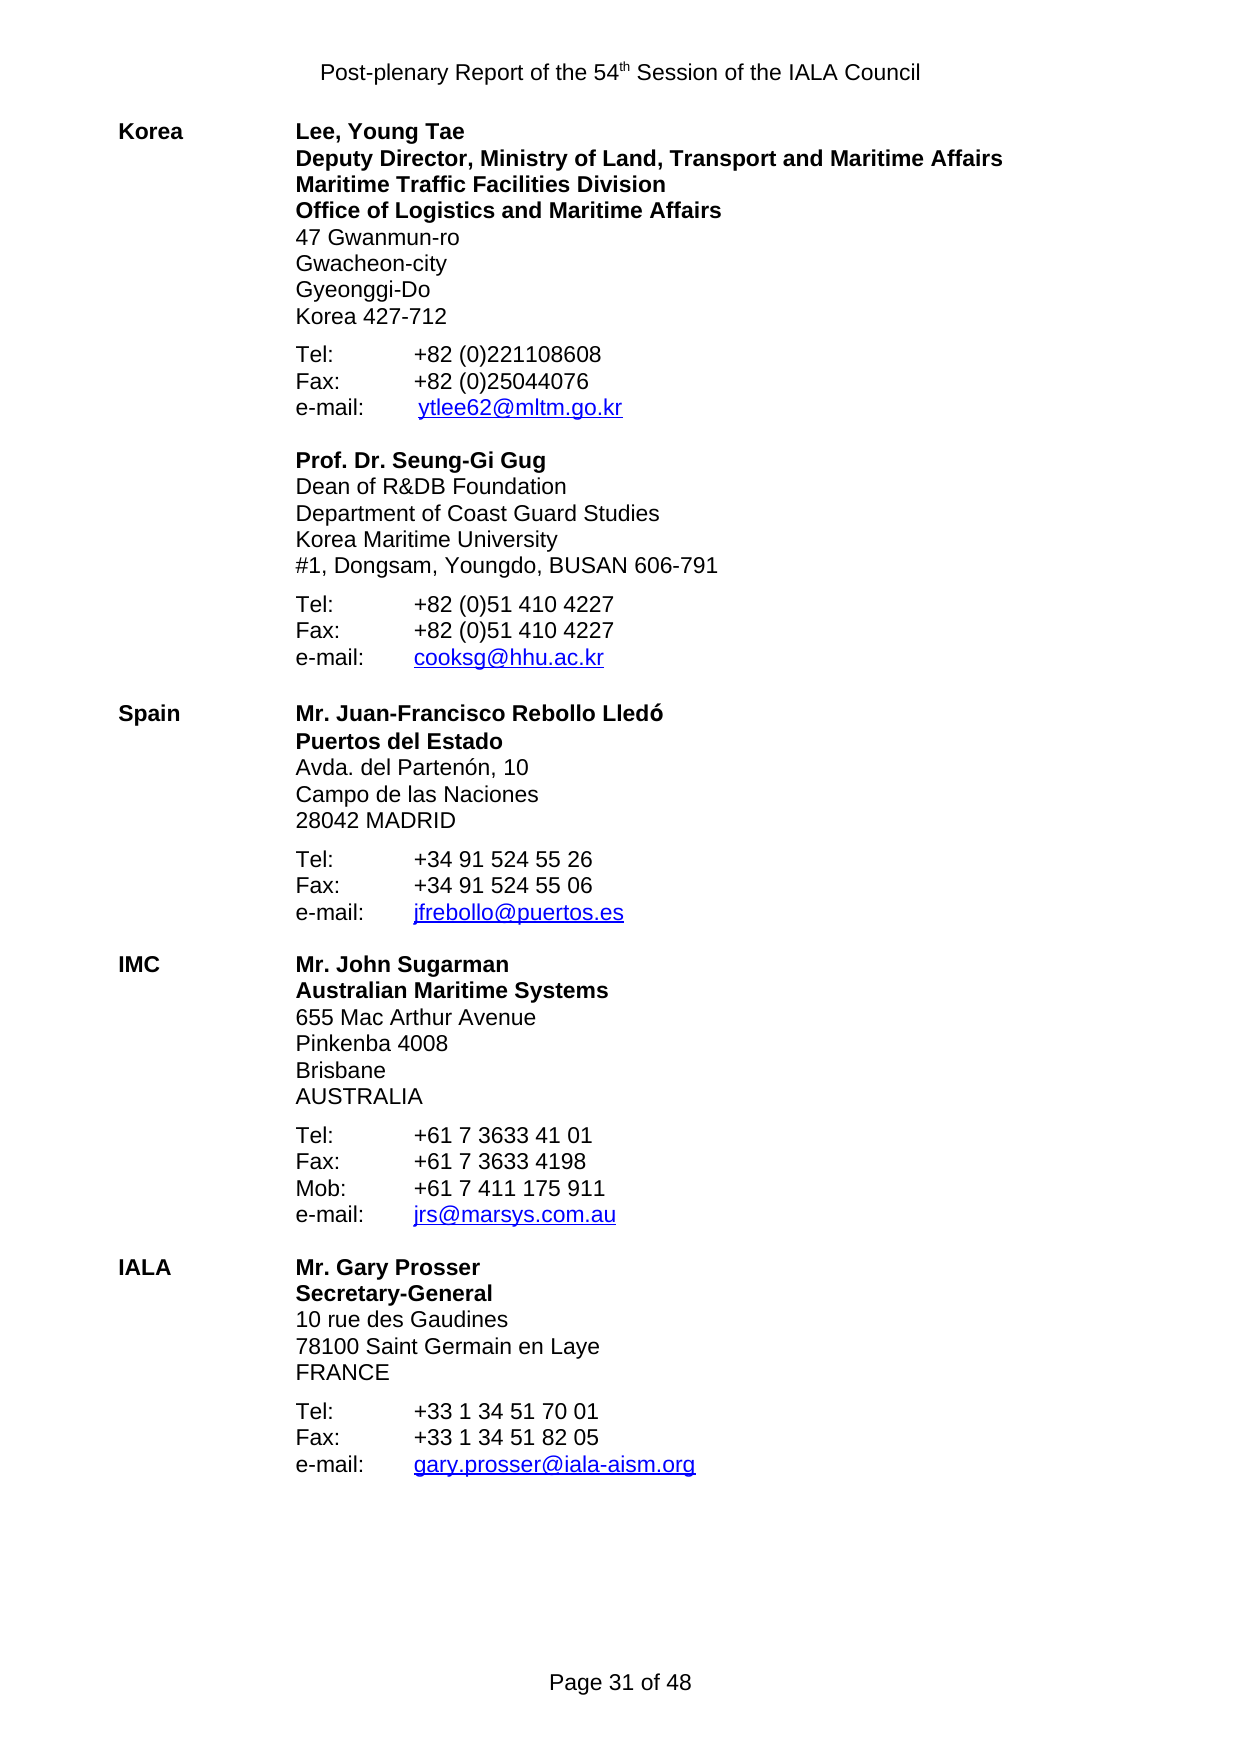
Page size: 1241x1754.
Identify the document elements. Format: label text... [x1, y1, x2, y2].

text Office of Logistics and Maritime Affairs [118, 197, 1122, 223]
text Fax: +82 (0)25044076 [118, 368, 1122, 394]
text e-mail: jrs@marsys.com.au [118, 1201, 1122, 1227]
text #1, Dongsam, Youngdo, BUSAN 606-791 [118, 552, 1122, 579]
text Maritime Traffic Facilities Division [118, 171, 1122, 197]
text e-mail: jfrebollo@puertos.es [118, 898, 1122, 925]
text Pinkenba 4008 [118, 1030, 1122, 1057]
text Spain Mr. Juan-Francisco Rebollo Lledó [118, 697, 1122, 728]
text Puertos del Estado [118, 728, 1122, 754]
text Tel: +33 1 34 51 70 01 [118, 1398, 1122, 1424]
text Department of Coast Guard Studies [118, 499, 1122, 526]
text Fax: +82 (0)51 410 4227 [118, 617, 1122, 644]
text Fax: +33 1 34 51 82 05 [118, 1424, 1122, 1451]
text Prof. Dr. Seung-Gi Gug [118, 447, 1122, 473]
text Tel: +34 91 524 55 26 [118, 846, 1122, 872]
text 10 rue des Gaudines [118, 1306, 1122, 1333]
text Korea 427-712 [118, 303, 1122, 329]
text Tel: +61 7 3633 41 01 [118, 1122, 1122, 1148]
text IALA Mr. Gary Prosser [118, 1253, 1122, 1280]
text Deputy Director, Ministry of Land, Transport and Maritime Affairs [118, 144, 1122, 171]
text Korea Lee, Young Tae [118, 118, 1122, 144]
text Fax: +61 7 3633 4198 [118, 1148, 1122, 1174]
text Gyeonggi-Do [118, 276, 1122, 303]
text 78100 Saint Germain en Laye [118, 1333, 1122, 1359]
text AUSTRALIA [118, 1083, 1122, 1109]
text Secretary-General [118, 1280, 1122, 1306]
text Mob: +61 7 411 175 911 [118, 1174, 1122, 1201]
text Brisbane [118, 1057, 1122, 1083]
text Tel: +82 (0)51 410 4227 [118, 591, 1122, 617]
text FRANCE [118, 1359, 1122, 1385]
text 655 Mac Arthur Avenue [118, 1004, 1122, 1030]
text Campo de las Naciones 28042 MADRID [118, 781, 1122, 833]
text e-mail: cooksg@hhu.ac.kr [118, 644, 1122, 670]
text Avda. del Partenón, 10 [118, 754, 1122, 781]
text Dean of R&DB Foundation [118, 473, 1122, 499]
text 47 Gwanmun-ro [118, 223, 1122, 250]
text Fax: +34 91 524 55 06 [118, 872, 1122, 898]
text Australian Maritime Systems [118, 977, 1122, 1004]
text Gwacheon-city [118, 250, 1122, 276]
text e-mail: gary.prosser@iala-aism.org [118, 1451, 1122, 1477]
text Tel: +82 (0)221108608 [118, 341, 1122, 368]
text Korea Maritime University [118, 526, 1122, 552]
text e-mail: ytlee62@mltm.go.kr [118, 394, 1122, 421]
text IMC Mr. John Sugarman [118, 951, 1122, 977]
